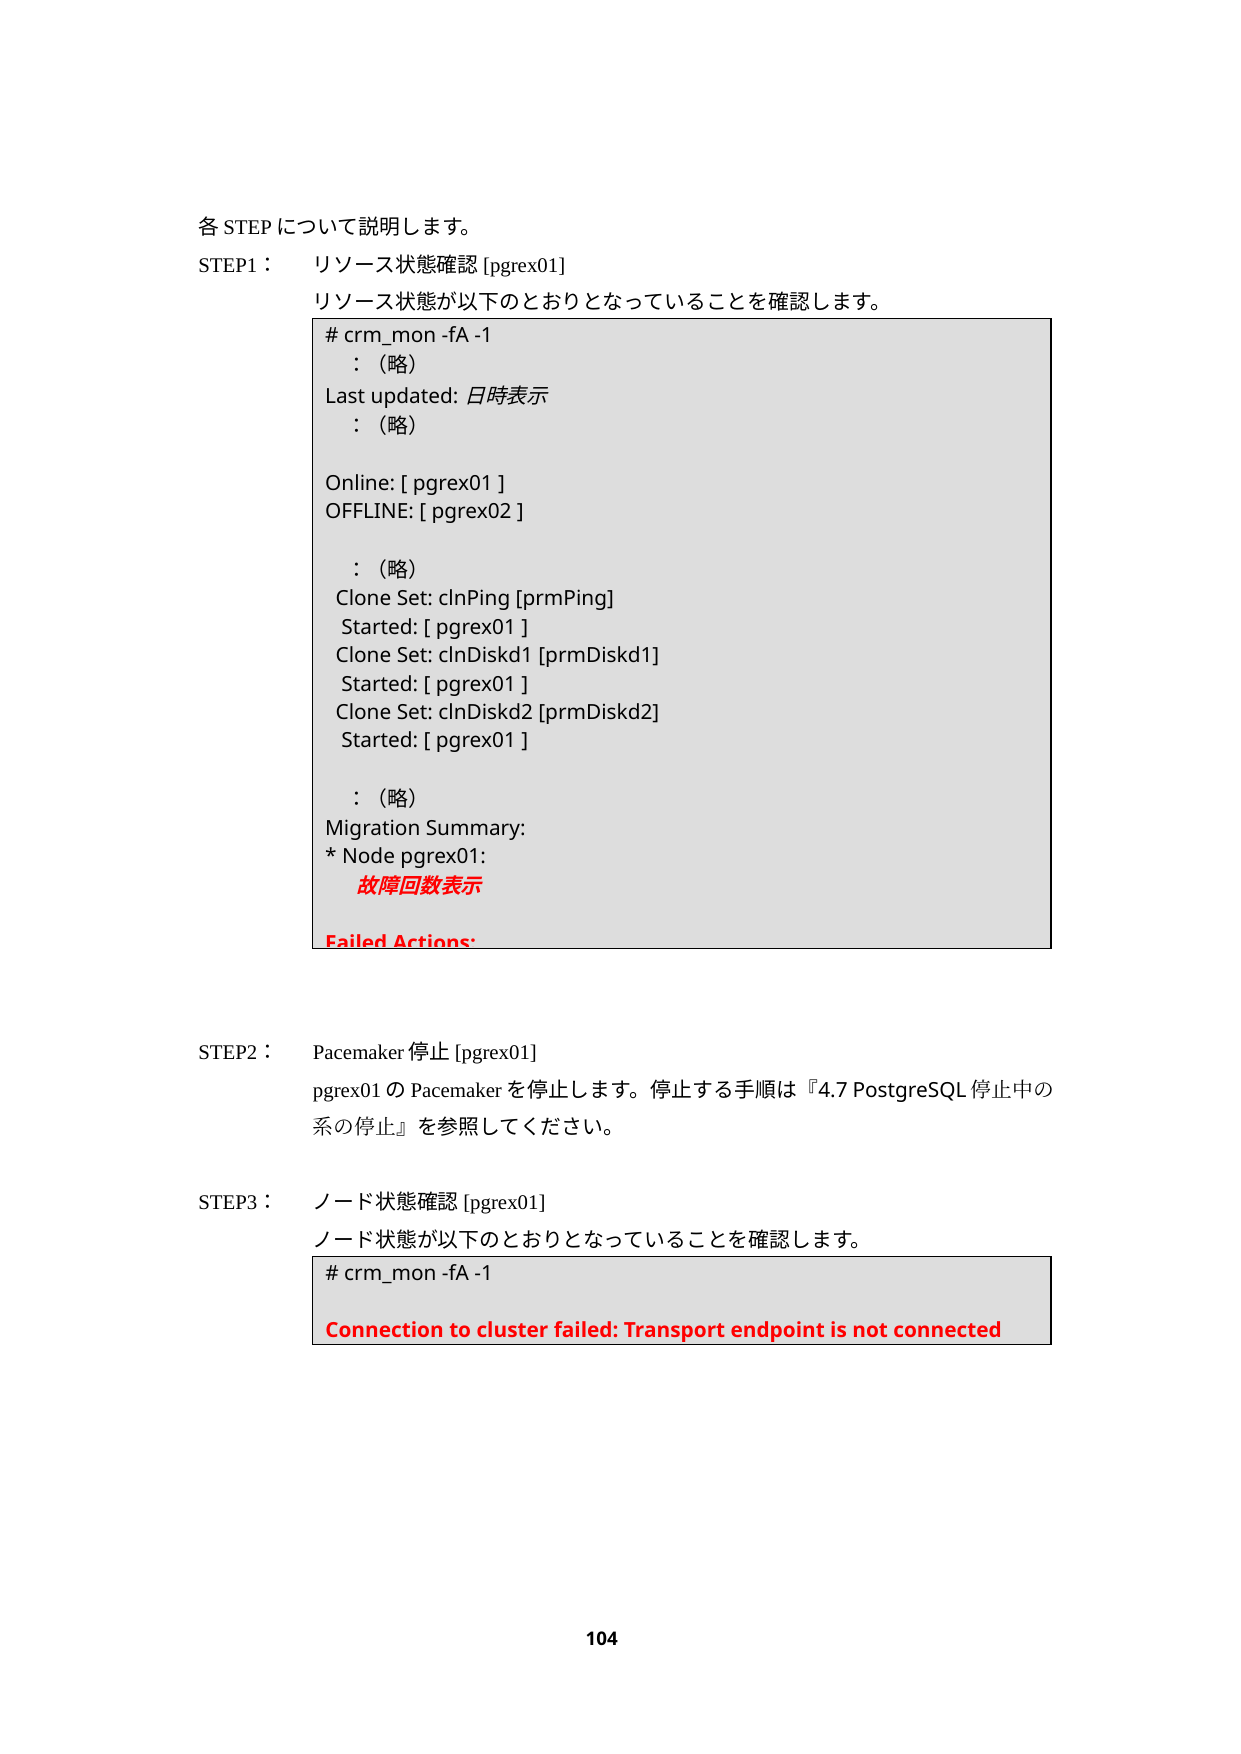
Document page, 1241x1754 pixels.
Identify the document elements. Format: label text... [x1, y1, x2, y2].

text pgrex01のPacemakerを停止します。停止する手順は『4.7 PostgreSQL停止中の系の停止』を参照してください。 [313, 1069, 1054, 1144]
text 各STEPについて説明します。 [177, 207, 1054, 244]
text STEP2： Pacemaker停止 [pgrex01] [198, 1032, 1054, 1069]
text STEP3： ノード状態確認 [pgrex01] [198, 1182, 1054, 1219]
text STEP1： リソース状態確認 [pgrex01] [198, 244, 1054, 282]
text ノード状態が以下のとおりとなっていることを確認します。 [313, 1219, 1054, 1257]
text リソース状態が以下のとおりとなっていることを確認します。 [313, 282, 1054, 319]
